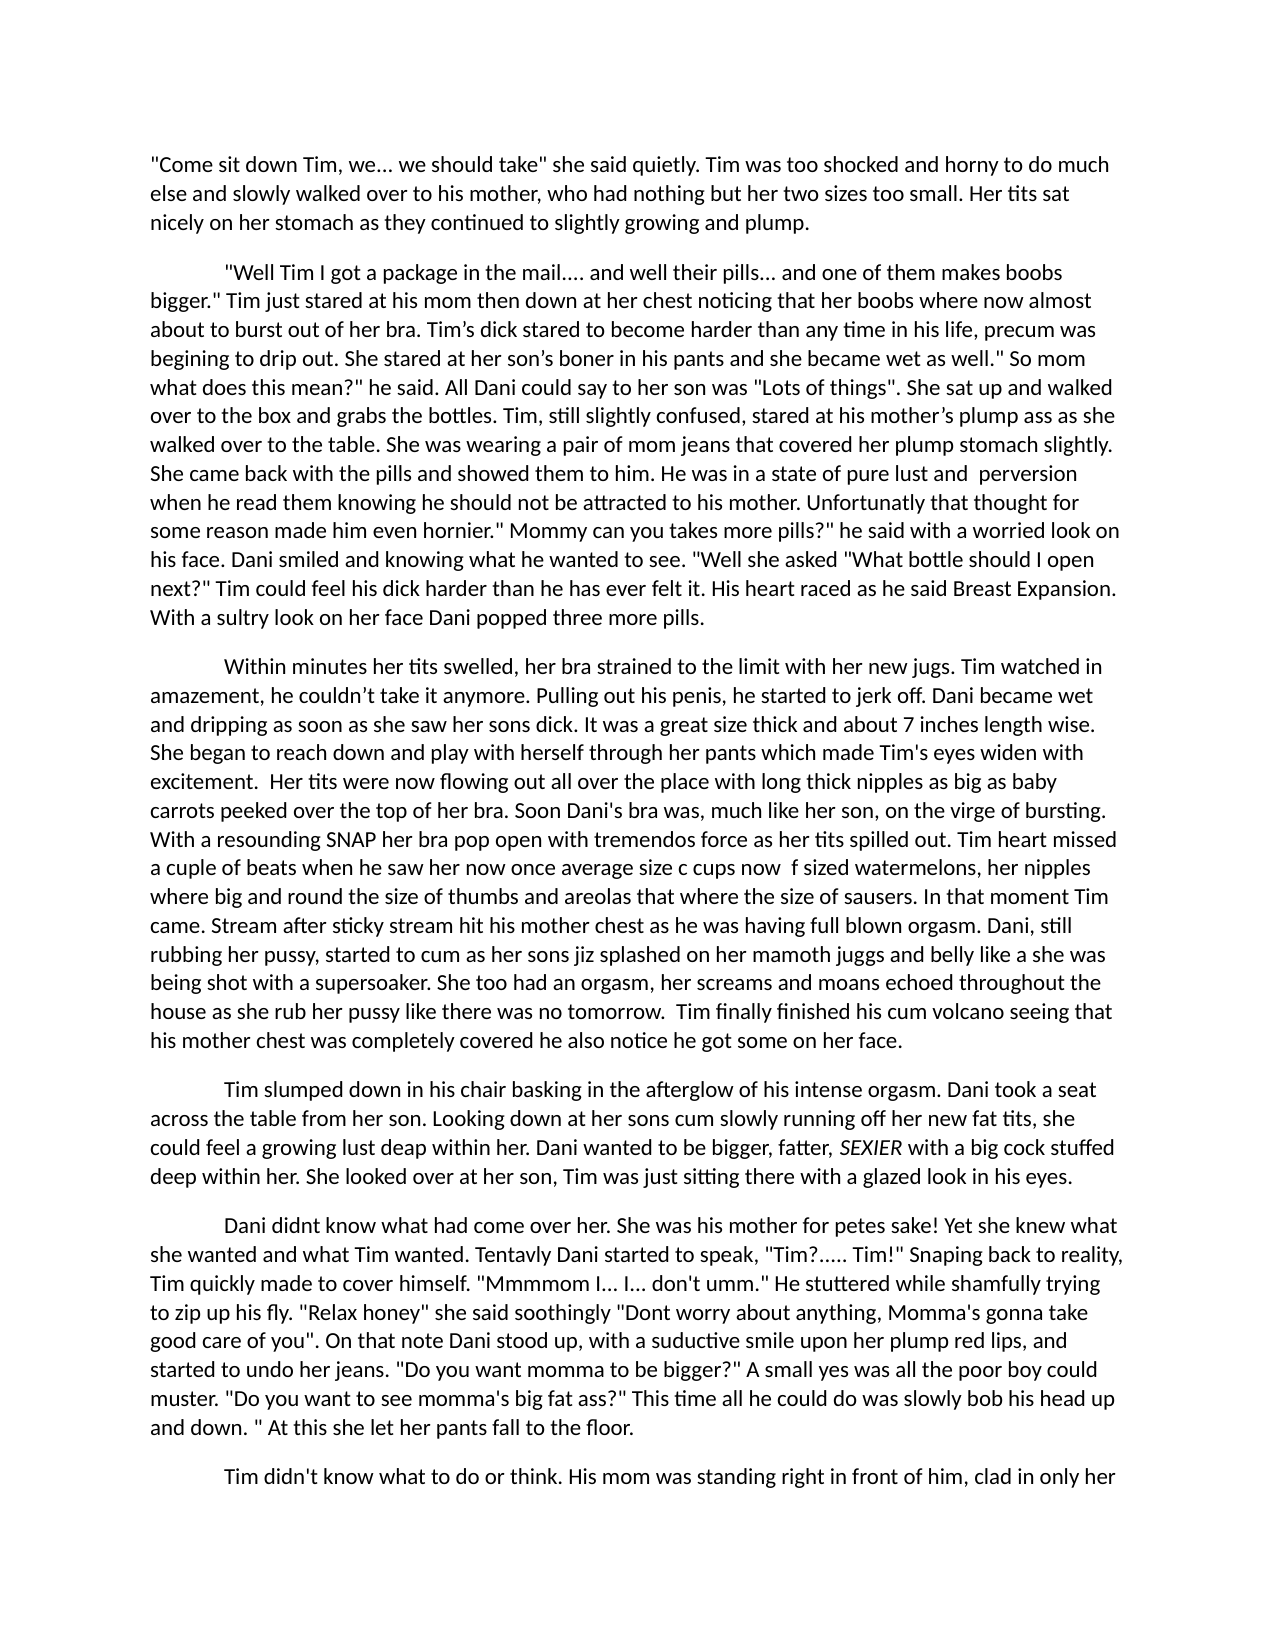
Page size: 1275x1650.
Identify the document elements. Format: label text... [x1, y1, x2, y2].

text "Well Tim I got a package in the mail.... and well their pills... and one of them makes boobs bigger." Tim just stared at his mom then down at her chest noticing that her boobs where now almost about to burst out of her bra. Tim’s dick stared to become harder than any time in his life, precum was begining to drip out. She stared at her son’s boner in his pants and she became wet as well." So mom what does this mean?" he said. All Dani could say to her son was "Lots of things". She sat up and walked over to the box and grabs the bottles. Tim, still slightly confused, stared at his mother’s plump ass as she walked over to the table. She was wearing a pair of mom jeans that covered her plump stomach slightly. She came back with the pills and showed them to him. He was in a state of pure lust and perversion when he read them knowing he should not be attracted to his mother. Unfortunatly that thought for some reason made him even hornier." Mommy can you takes more pills?" he said with a worried look on his face. Dani smiled and knowing what he wanted to see. "Well she asked "What bottle should I open next?" Tim could feel his dick harder than he has ever felt it. His heart raced as he said Breast Expansion. With a sultry look on her face Dani popped three more pills. [150, 257, 1125, 631]
text Dani didnt know what had come over her. She was his mother for petes sake! Yet she knew what she wanted and what Tim wanted. Tentavly Dani started to speak, "Tim?..... Tim!" Snaping back to reality, Tim quickly made to cover himself. "Mmmmom I... I... don't umm." He stuttered while shamfully trying to zip up his fly. "Relax honey" she said soothingly "Dont worry about anything, Momma's gonna take good care of you". On that note Dani stood up, with a suductive smile upon her plump red lips, and started to undo her jeans. "Do you want momma to be bigger?" A small yes was all the poor boy could muster. "Do you want to see momma's big fat ass?" This time all he could do was slowly bob his head up and down. " At this she let her pants fall to the floor. [150, 1211, 1125, 1441]
text Within minutes her tits swelled, her bra strained to the limit with her new jugs. Tim watched in amazement, he couldn’t take it anymore. Pulling out his penis, he started to jerk off. Dani became wet and dripping as soon as she saw her sons dick. It was a great size thick and about 7 inches length wise. She began to reach down and play with herself through her pants which made Tim's eyes widen with excitement. Her tits were now flowing out all over the place with long thick nipples as big as baby carrots peeked over the top of her bra. Soon Dani's bra was, much like her son, on the virge of bursting. With a resounding SNAP her bra pop open with tremendos force as her tits spilled out. Tim heart missed a cuple of beats when he saw her now once average size c cups now f sized watermelons, her nipples where big and round the size of thumbs and areolas that where the size of sausers. In that moment Tim came. Stream after sticky stream hit his mother chest as he was having full blown orgasm. Dani, still rubbing her pussy, started to cum as her sons jiz splashed on her mamoth juggs and belly like a she was being shot with a supersoaker. She too had an orgasm, her screams and moans echoed throughout the house as she rub her pussy like there was no tomorrow. Tim finally finished his cum volcano seeing that his mother chest was completely covered he also notice he got some on her face. [150, 652, 1125, 1054]
text Tim slumped down in his chair basking in the afterglow of his intense orgasm. Dani took a seat across the table from her son. Looking down at her sons cum slowly running off her new fat tits, she could feel a growing lust deap within her. Dani wanted to be bigger, fatter, SEXIER with a big cock stuffed deep within her. She looked over at her son, Tim was just sitting there with a glazed look in his eyes. [150, 1075, 1125, 1190]
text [150, 1462, 1125, 1490]
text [150, 150, 1125, 236]
